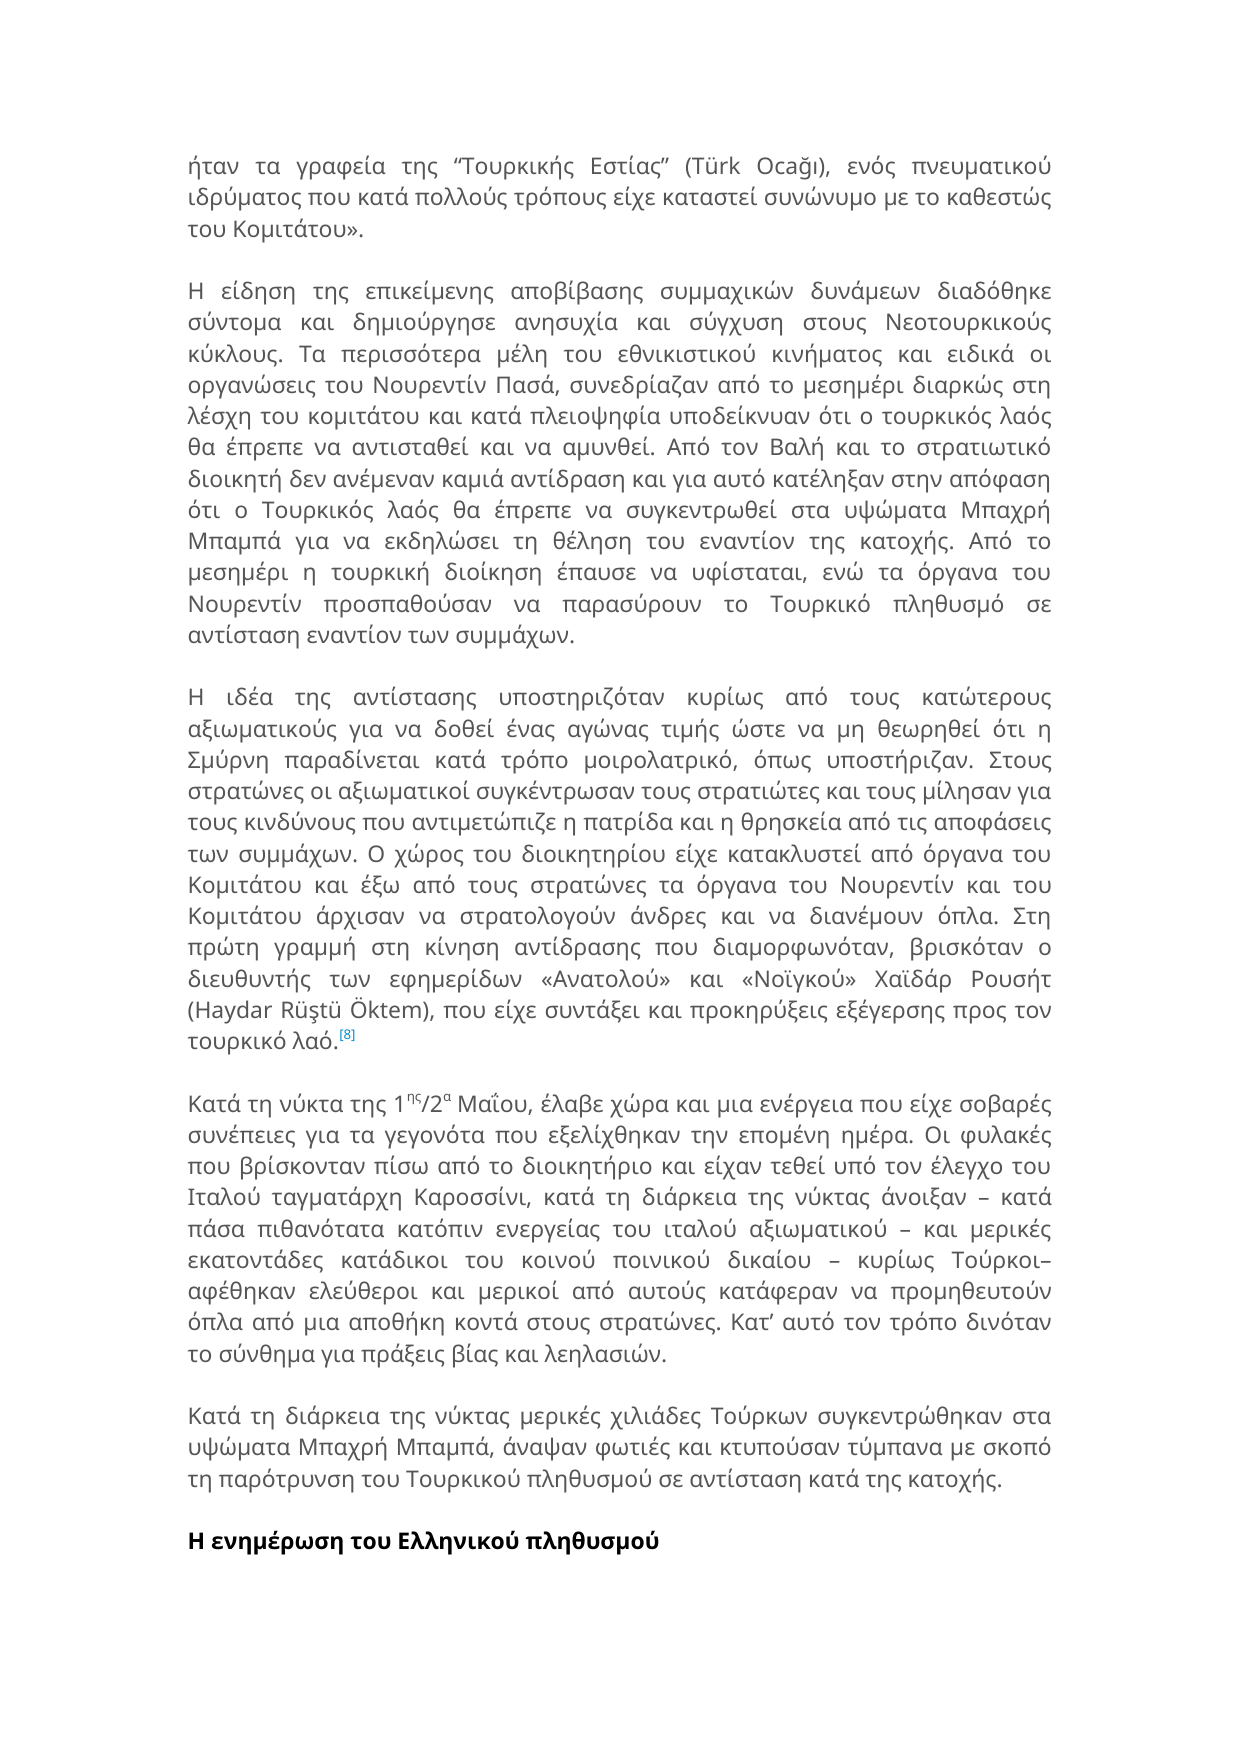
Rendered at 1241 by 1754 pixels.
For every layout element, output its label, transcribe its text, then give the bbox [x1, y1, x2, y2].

text Η ενημέρωση του Ελληνικού πληθυσμού [187, 1525, 1053, 1556]
text Η είδηση της επικείμενης αποβίβασης συμμαχικών δυνάμεων διαδόθηκε σύντομα και δημιούργησε ανησυχία και σύγχυση στους Νεοτουρκικούς κύκλους. Τα περισσότερα μέλη του εθνικιστικού κινήματος και ειδικά οι οργανώσεις του Νουρεντίν Πασά, συνεδρίαζαν από το μεσημέρι διαρκώς στη λέσχη του κομιτάτου και κατά πλειοψηφία υποδείκνυαν ότι ο τουρκικός λαός θα έπρεπε να αντισταθεί και να αμυνθεί. Από τον Βαλή και το στρατιωτικό διοικητή δεν ανέμεναν καμιά αντίδραση και για αυτό κατέληξαν στην απόφαση ότι ο Τουρκικός λαός θα έπρεπε να συγκεντρωθεί στα υψώματα Μπαχρή Μπαμπά για να εκδηλώσει τη θέληση του εναντίον της κατοχής. Από το μεσημέρι η τουρκική διοίκηση έπαυσε να υφίσταται, ενώ τα όργανα του Νουρεντίν προσπαθούσαν να παρασύρουν το Τουρκικό πληθυσμό σε αντίσταση εναντίον των συμμάχων. [187, 275, 1053, 650]
text Η ιδέα της αντίστασης υποστηριζόταν κυρίως από τους κατώτερους αξιωματικούς για να δοθεί ένας αγώνας τιμής ώστε να μη θεωρηθεί ότι η Σμύρνη παραδίνεται κατά τρόπο μοιρολατρικό, όπως υποστήριζαν. Στους στρατώνες οι αξιωματικοί συγκέντρωσαν τους στρατιώτες και τους μίλησαν για τους κινδύνους που αντιμετώπιζε η πατρίδα και η θρησκεία από τις αποφάσεις των συμμάχων. Ο χώρος του διοικητηρίου είχε κατακλυστεί από όργανα του Κομιτάτου και έξω από τους στρατώνες τα όργανα του Νουρεντίν και του Κομιτάτου άρχισαν να στρατολογούν άνδρες και να διανέμουν όπλα. Στη πρώτη γραμμή στη κίνηση αντίδρασης που διαμορφωνόταν, βρισκόταν ο διευθυντής των εφημερίδων «Ανατολού» και «Νοϊγκού» Χαϊδάρ Ρουσήτ (Haydar Rüştü Öktem), που είχε συντάξει και προκηρύξεις εξέγερσης προς τον τουρκικό λαό.[8] [187, 681, 1053, 1056]
text Κατά τη νύκτα της 1ης/2α Μαΐου, έλαβε χώρα και μια ενέργεια που είχε σοβαρές συνέπειες για τα γεγονότα που εξελίχθηκαν την επομένη ημέρα. Οι φυλακές που βρίσκονταν πίσω από το διοικητήριο και είχαν τεθεί υπό τον έλεγχο του Ιταλού ταγματάρχη Καροσσίνι, κατά τη διάρκεια της νύκτας άνοιξαν – κατά πάσα πιθανότατα κατόπιν ενεργείας του ιταλού αξιωματικού – και μερικές εκατοντάδες κατάδικοι του κοινού ποινικού δικαίου – κυρίως Τούρκοι– αφέθηκαν ελεύθεροι και μερικοί από αυτούς κατάφεραν να προμηθευτούν όπλα από μια αποθήκη κοντά στους στρατώνες. Κατ’ αυτό τον τρόπο δινόταν το σύνθημα για πράξεις βίας και λεηλασιών. [187, 1087, 1053, 1369]
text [187, 150, 1053, 244]
text Κατά τη διάρκεια της νύκτας μερικές χιλιάδες Τούρκων συγκεντρώθηκαν στα υψώματα Μπαχρή Μπαμπά, άναψαν φωτιές και κτυπούσαν τύμπανα με σκοπό τη παρότρυνση του Τουρκικού πληθυσμού σε αντίσταση κατά της κατοχής. [187, 1400, 1053, 1494]
